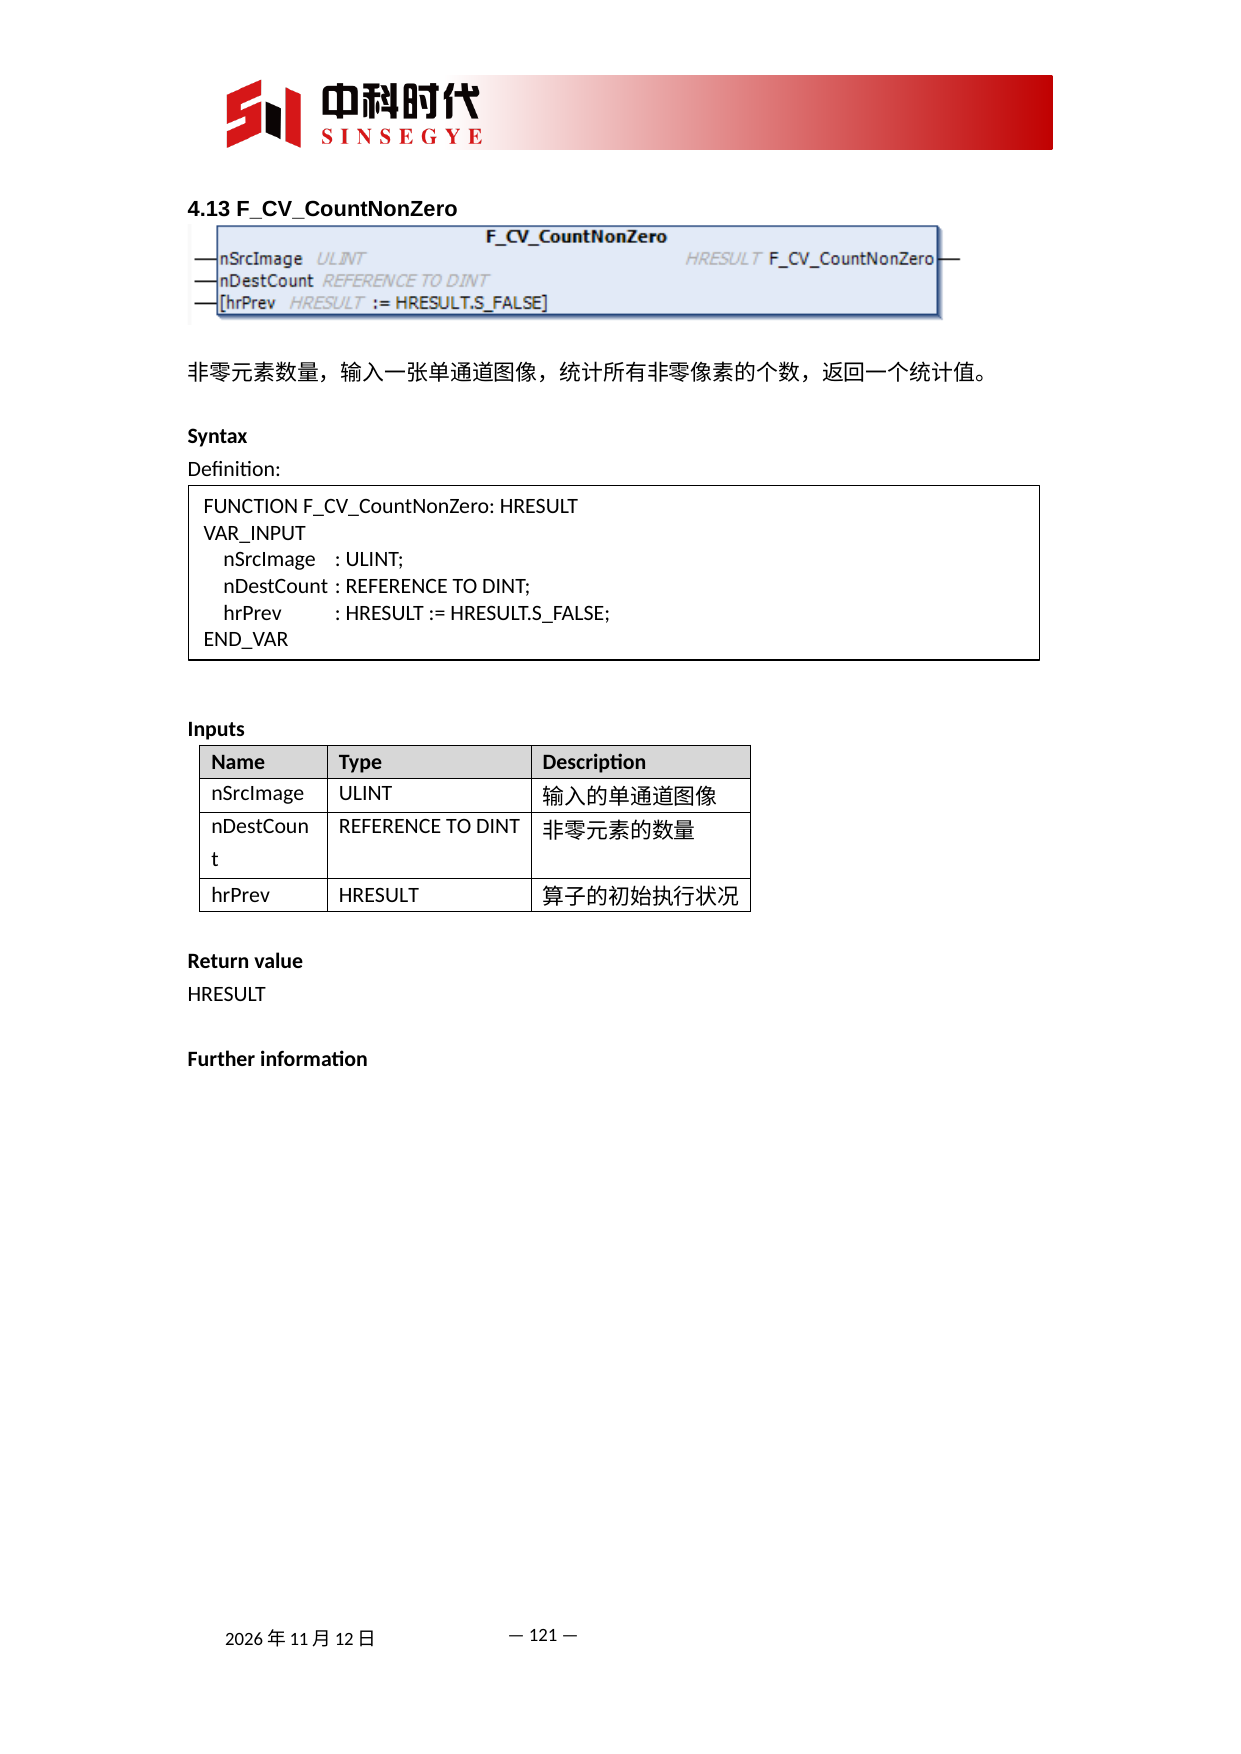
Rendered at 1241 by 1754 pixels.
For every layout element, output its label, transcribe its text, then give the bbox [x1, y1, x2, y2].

picture [187, 224, 964, 325]
text Syntax [187, 419, 1053, 452]
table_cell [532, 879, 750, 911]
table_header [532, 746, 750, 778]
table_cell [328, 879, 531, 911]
text 非零元素数量，输入一张单通道图像，统计所有非零像素的个数，返回一个统计值。 [187, 354, 1053, 387]
text Inputs [187, 712, 1053, 744]
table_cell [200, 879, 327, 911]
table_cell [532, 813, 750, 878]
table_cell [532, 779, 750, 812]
subtitle F_CV_CountNonZero [187, 192, 1053, 224]
picture [225, 78, 483, 150]
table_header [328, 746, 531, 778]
text Further information [187, 1042, 1053, 1075]
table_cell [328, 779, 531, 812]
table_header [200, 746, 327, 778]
text Return value [187, 945, 1053, 977]
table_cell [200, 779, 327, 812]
text Definition: [187, 452, 1053, 484]
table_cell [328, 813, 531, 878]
text HRESULT [187, 977, 1053, 1010]
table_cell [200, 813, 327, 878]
